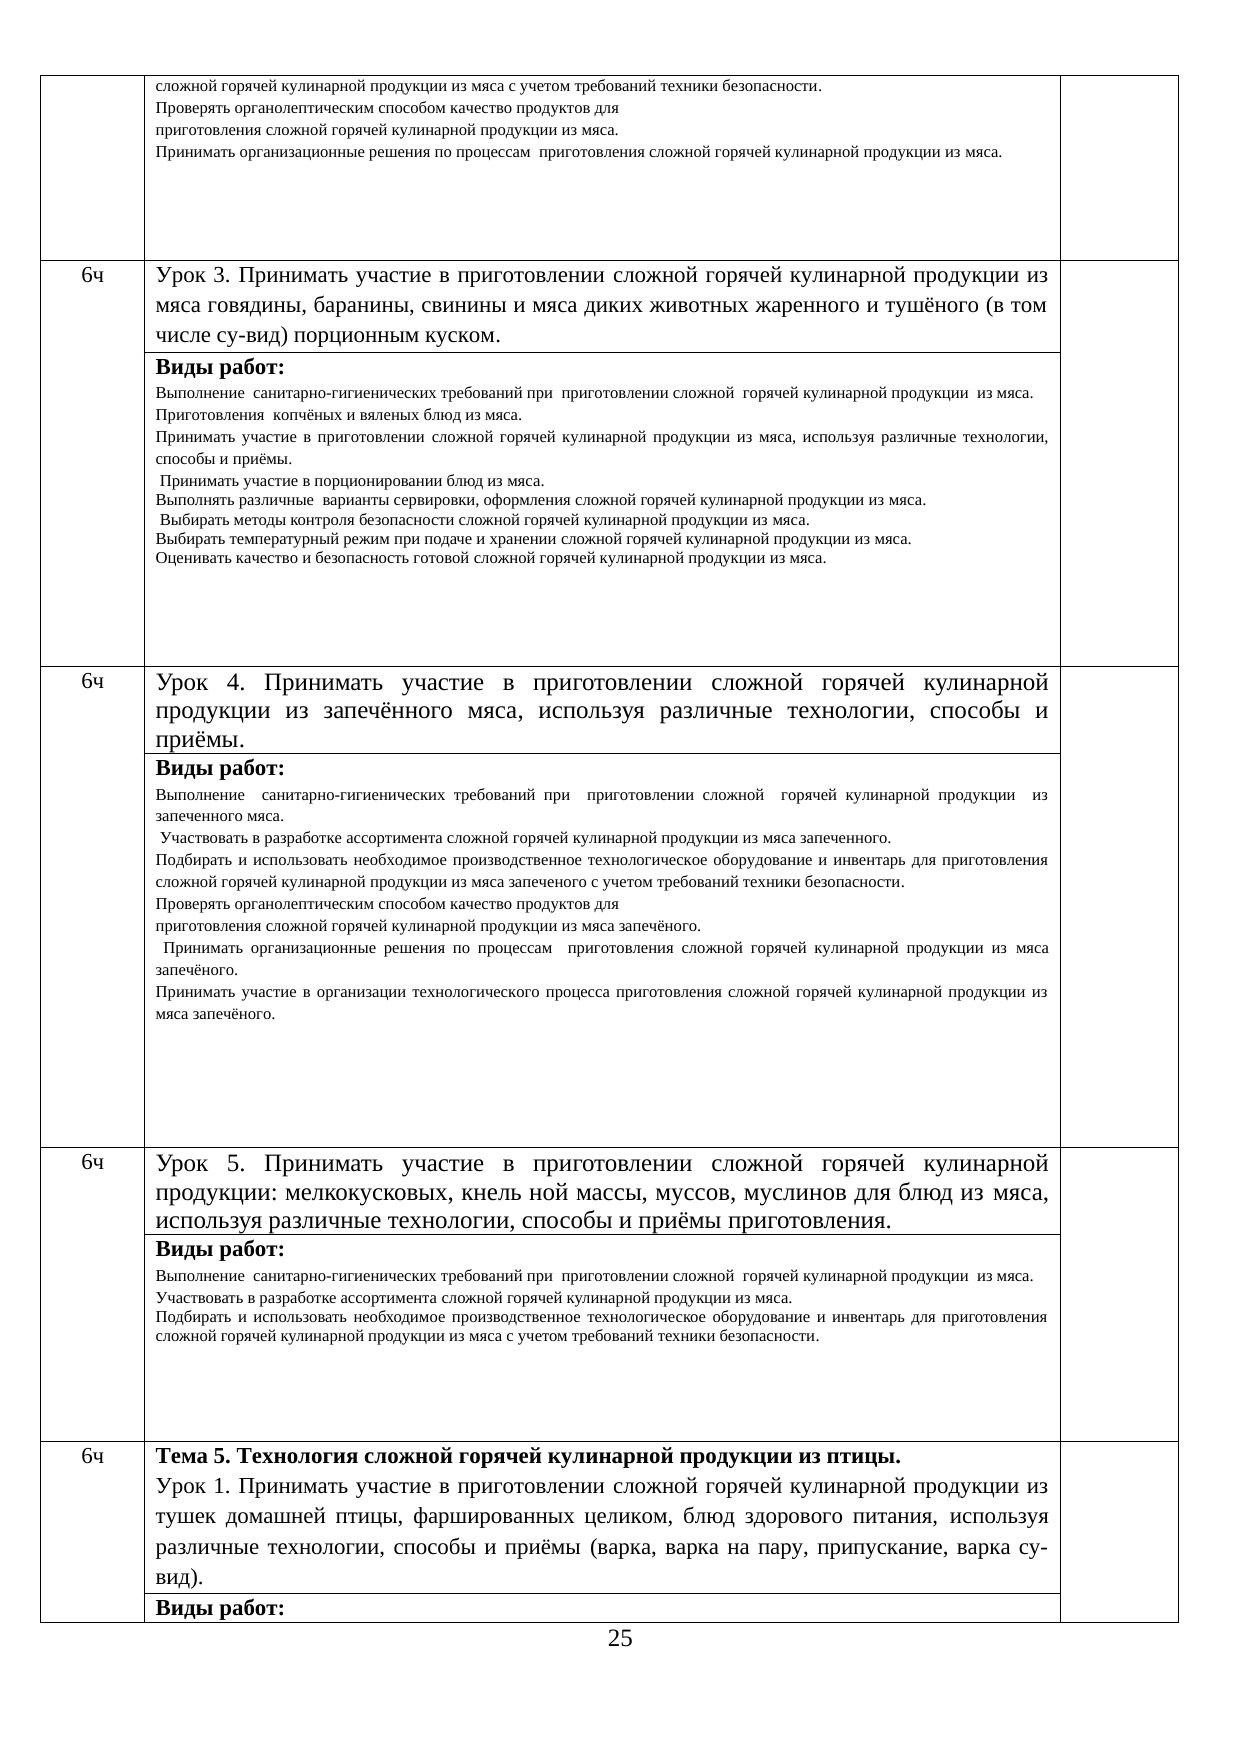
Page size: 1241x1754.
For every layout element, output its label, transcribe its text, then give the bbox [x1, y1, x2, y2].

table_cell 6ч [41, 261, 144, 666]
table_cell [1061, 667, 1178, 1147]
table_cell Урок 5. Принимать участие в приготовлении сложной горячей кулинарной продукции: мелкокусковых, кнель ной массы, муссов, муслинов для блюд из мяса, используя различные технологии, способы и приёмы приготовления. [145, 1148, 1060, 1234]
table_cell Тема 5. Технология сложной горячей кулинарной продукции из птицы. Урок 1. Принимать участие в приготовлении сложной горячей кулинарной продукции из тушек домашней птицы, фаршированных целиком, блюд здорового питания, используя различные технологии, способы и приёмы (варка, варка на пару, припускание, варка су-вид). [145, 1442, 1060, 1593]
table_cell Урок 4. Принимать участие в приготовлении сложной горячей кулинарной продукции из запечённого мяса, используя различные технологии, способы и приёмы. [145, 667, 1060, 753]
table_cell [1061, 1148, 1178, 1441]
table_cell Виды работ: Выполнение санитарно-гигиенических требований при приготовлении сложной горячей кулинарной продукции из мяса. Приготовления копчёных и вяленых блюд из мяса. Принимать участие в приготовлении сложной горячей кулинарной продукции из мяса, используя различные технологии, способы и приёмы. Принимать участие в порционировании блюд из мяса. Выполнять различные варианты сервировки, оформления сложной горячей кулинарной продукции из мяса. Выбирать методы контроля безопасности сложной горячей кулинарной продукции из мяса. Выбирать температурный режим при подаче и хранении сложной горячей кулинарной продукции из мяса. Оценивать качество и безопасность готовой сложной горячей кулинарной продукции из мяса. [145, 353, 1060, 666]
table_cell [145, 76, 1060, 260]
table_cell [1061, 1442, 1178, 1622]
table_cell Виды работ: Выполнение санитарно-гигиенических требований при приготовлении сложной горячей кулинарной продукции из мяса. Участвовать в разработке ассортимента сложной горячей кулинарной продукции из мяса. Подбирать и использовать необходимое производственное технологическое оборудование и инвентарь для приготовления сложной горячей кулинарной продукции из мяса с учетом требований техники безопасности. [145, 1235, 1060, 1441]
table_cell 6ч [41, 667, 144, 1147]
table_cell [145, 1594, 1060, 1622]
table_cell 6ч [41, 1442, 144, 1622]
table_cell 6ч [41, 1148, 144, 1441]
table_cell Виды работ: Выполнение санитарно-гигиенических требований при приготовлении сложной горячей кулинарной продукции из запеченного мяса. Участвовать в разработке ассортимента сложной горячей кулинарной продукции из мяса запеченного. Подбирать и использовать необходимое производственное технологическое оборудование и инвентарь для приготовления сложной горячей кулинарной продукции из мяса запеченого с учетом требований техники безопасности. Проверять органолептическим способом качество продуктов для приготовления сложной горячей кулинарной продукции из мяса запечёного. Принимать организационные решения по процессам приготовления сложной горячей кулинарной продукции из мяса запечёного. Принимать участие в организации технологического процесса приготовления сложной горячей кулинарной продукции из мяса запечёного. [145, 754, 1060, 1147]
table_cell Урок 3. Принимать участие в приготовлении сложной горячей кулинарной продукции из мяса говядины, баранины, свинины и мяса диких животных жаренного и тушёного (в том числе су-вид) порционным куском. [145, 261, 1060, 352]
table_cell [1061, 261, 1178, 666]
